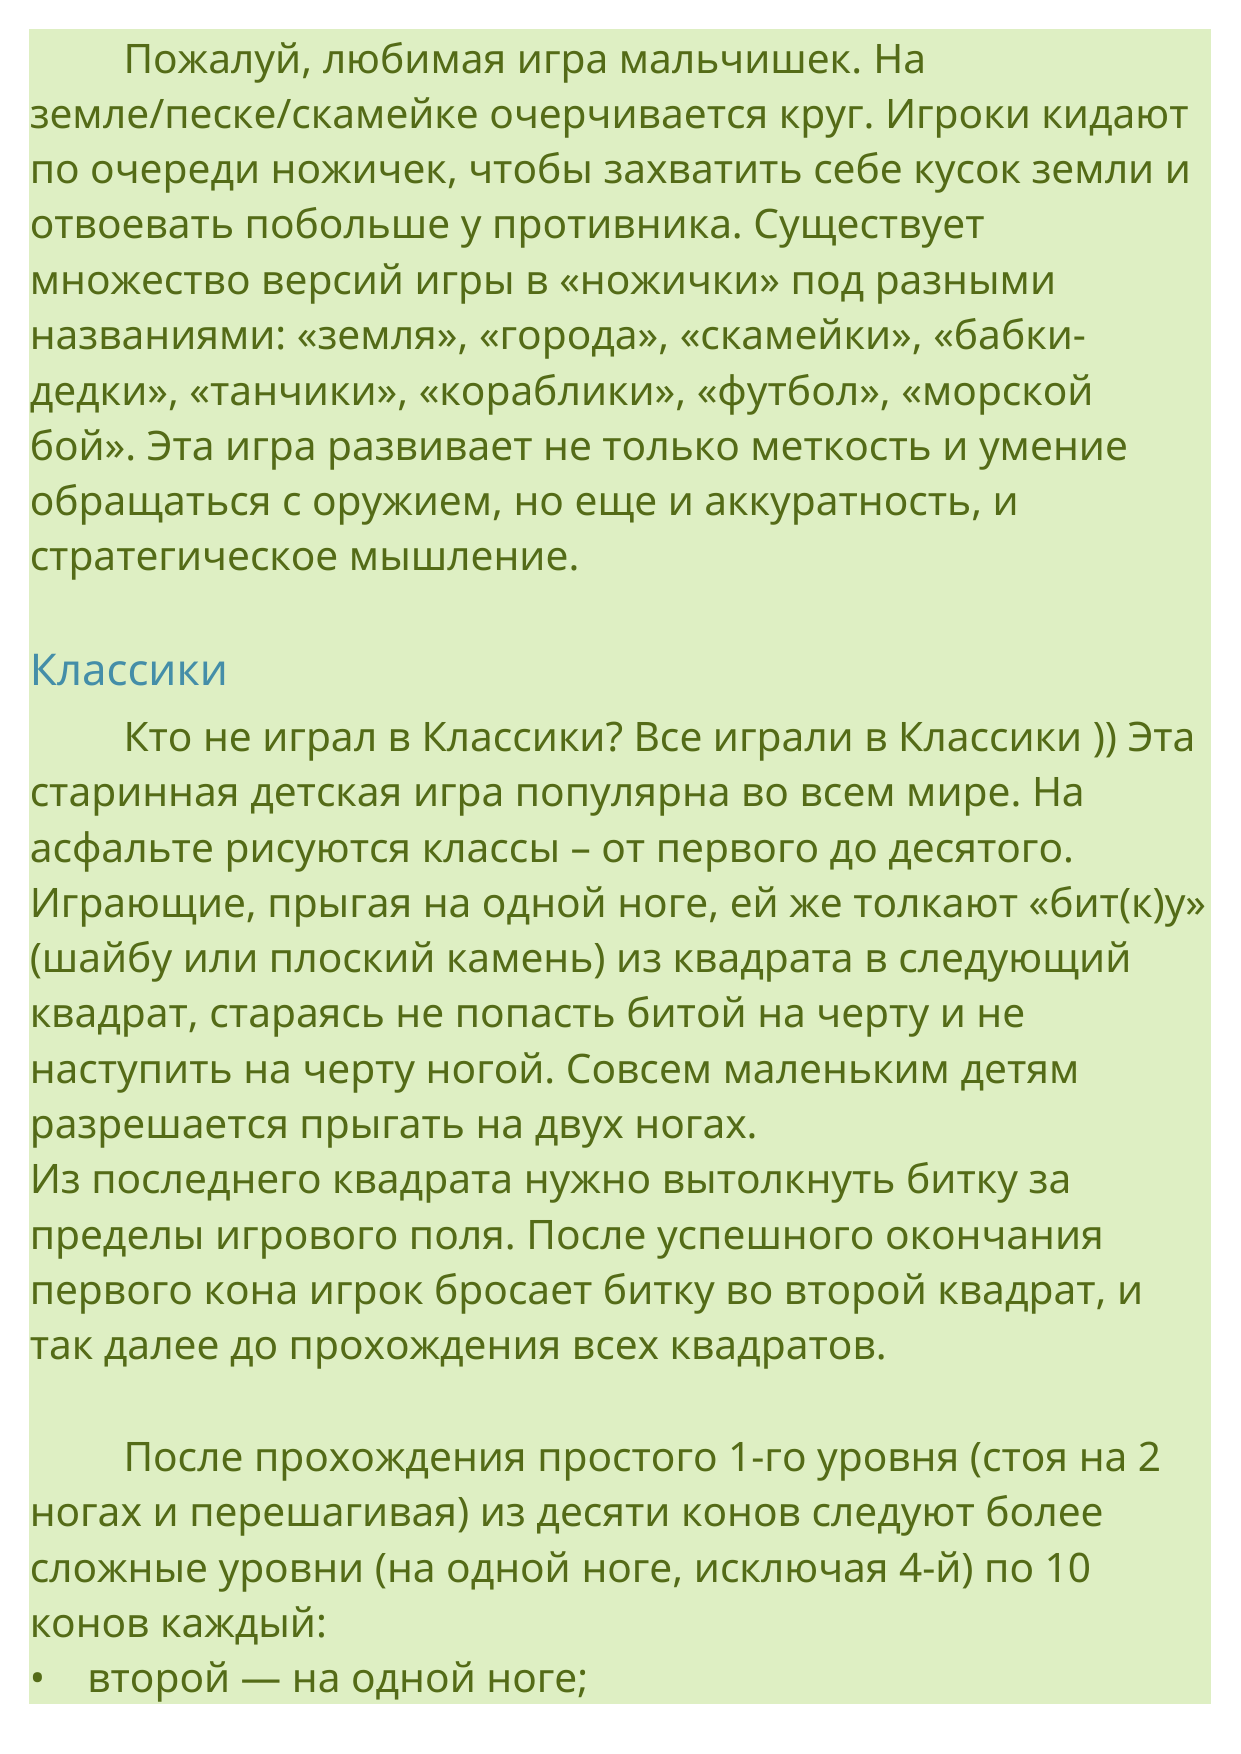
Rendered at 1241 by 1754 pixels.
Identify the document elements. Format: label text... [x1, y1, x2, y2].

text Пожалуй, любимая игра мальчишек. На земле/песке/скамейке очерчивается круг. Игроки кидают по очереди ножичек, чтобы захватить себе кусок земли и отвоевать побольше у противника. Существует множество версий игры в «ножички» под разными названиями: «земля», «города», «скамейки», «бабки-дедки», «танчики», «кораблики», «футбол», «морской бой». Эта игра развивает не только меткость и умение обращаться с оружием, но еще и аккуратность, и стратегическое мышление. [29, 29, 1211, 583]
text Кто не играл в Классики? Все играли в Классики )) Эта старинная детская игра популярна во всем мире. На асфальте рисуются классы – от первого до десятого. Играющие, прыгая на одной ноге, ей же толкают «бит(к)у» (шайбу или плоский камень) из квадрата в следующий квадрат, стараясь не попасть битой на черту и не наступить на черту ногой. Совсем маленьким детям разрешается прыгать на двух ногах. Из последнего квадрата нужно вытолкнуть битку за пределы игрового поля. После успешного окончания первого кона игрок бросает битку во второй квадрат, и так далее до прохождения всех квадратов. [29, 708, 1211, 1372]
text Классики [29, 639, 1211, 698]
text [29, 1428, 1211, 1704]
